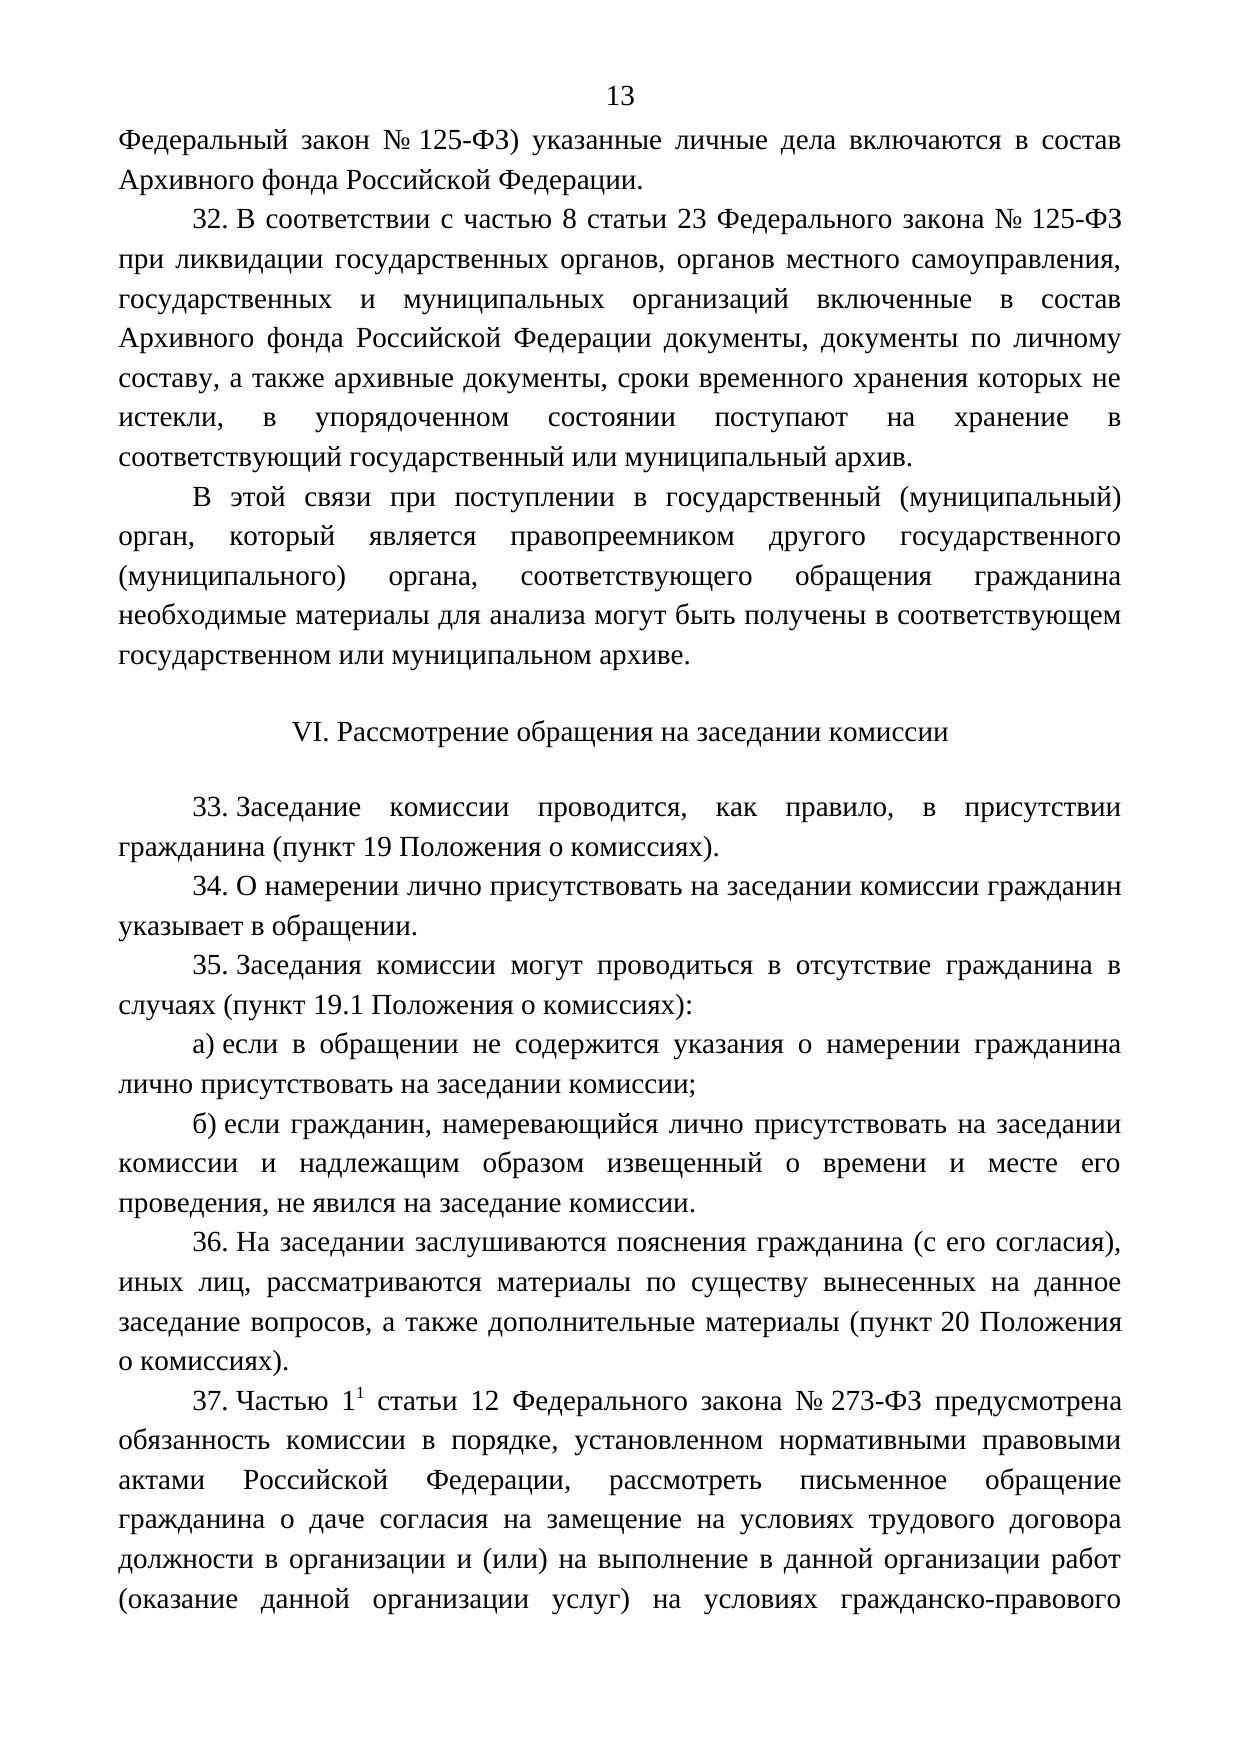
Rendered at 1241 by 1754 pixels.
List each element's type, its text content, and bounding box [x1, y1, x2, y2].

text б) если гражданин, намеревающийся лично присутствовать на заседании комиссии и надлежащим образом извещенный о времени и месте его проведения, не явился на заседание комиссии. [118, 1101, 1122, 1220]
text 35. Заседания комиссии могут проводиться в отсутствие гражданина в случаях (пункт 19.1 Положения о комиссиях): [118, 943, 1122, 1022]
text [118, 118, 1122, 197]
text VI. Рассмотрение обращения на заседании комиссии [118, 710, 1122, 747]
text 32. В соответствии с частью 8 статьи 23 Федерального закона № 125-ФЗ при ликвидации государственных органов, органов местного самоуправления, государственных и муниципальных организаций включенные в состав Архивного фонда Российской Федерации документы, документы по личному составу, а также архивные документы, сроки временного хранения которых не истекли, в упорядоченном состоянии поступают на хранение в соответствующий государственный или муниципальный архив. [118, 197, 1122, 474]
text а) если в обращении не содержится указания о намерении гражданина лично присутствовать на заседании комиссии; [118, 1022, 1122, 1101]
text 36. На заседании заслушиваются пояснения гражданина (с его согласия), иных лиц, рассматриваются материалы по существу вынесенных на данное заседание вопросов, а также дополнительные материалы (пункт 20 Положения о комиссиях). [118, 1220, 1122, 1378]
text В этой связи при поступлении в государственный (муниципальный) орган, который является правопреемником другого государственного (муниципального) органа, соответствующего обращения гражданина необходимые материалы для анализа могут быть получены в соответствующем государственном или муниципальном архиве. [118, 474, 1122, 672]
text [118, 1378, 1122, 1616]
text 33. Заседание комиссии проводится, как правило, в присутствии гражданина (пункт 19 Положения о комиссиях). [118, 785, 1122, 864]
text 34. О намерении лично присутствовать на заседании комиссии гражданин указывает в обращении. [118, 864, 1122, 943]
